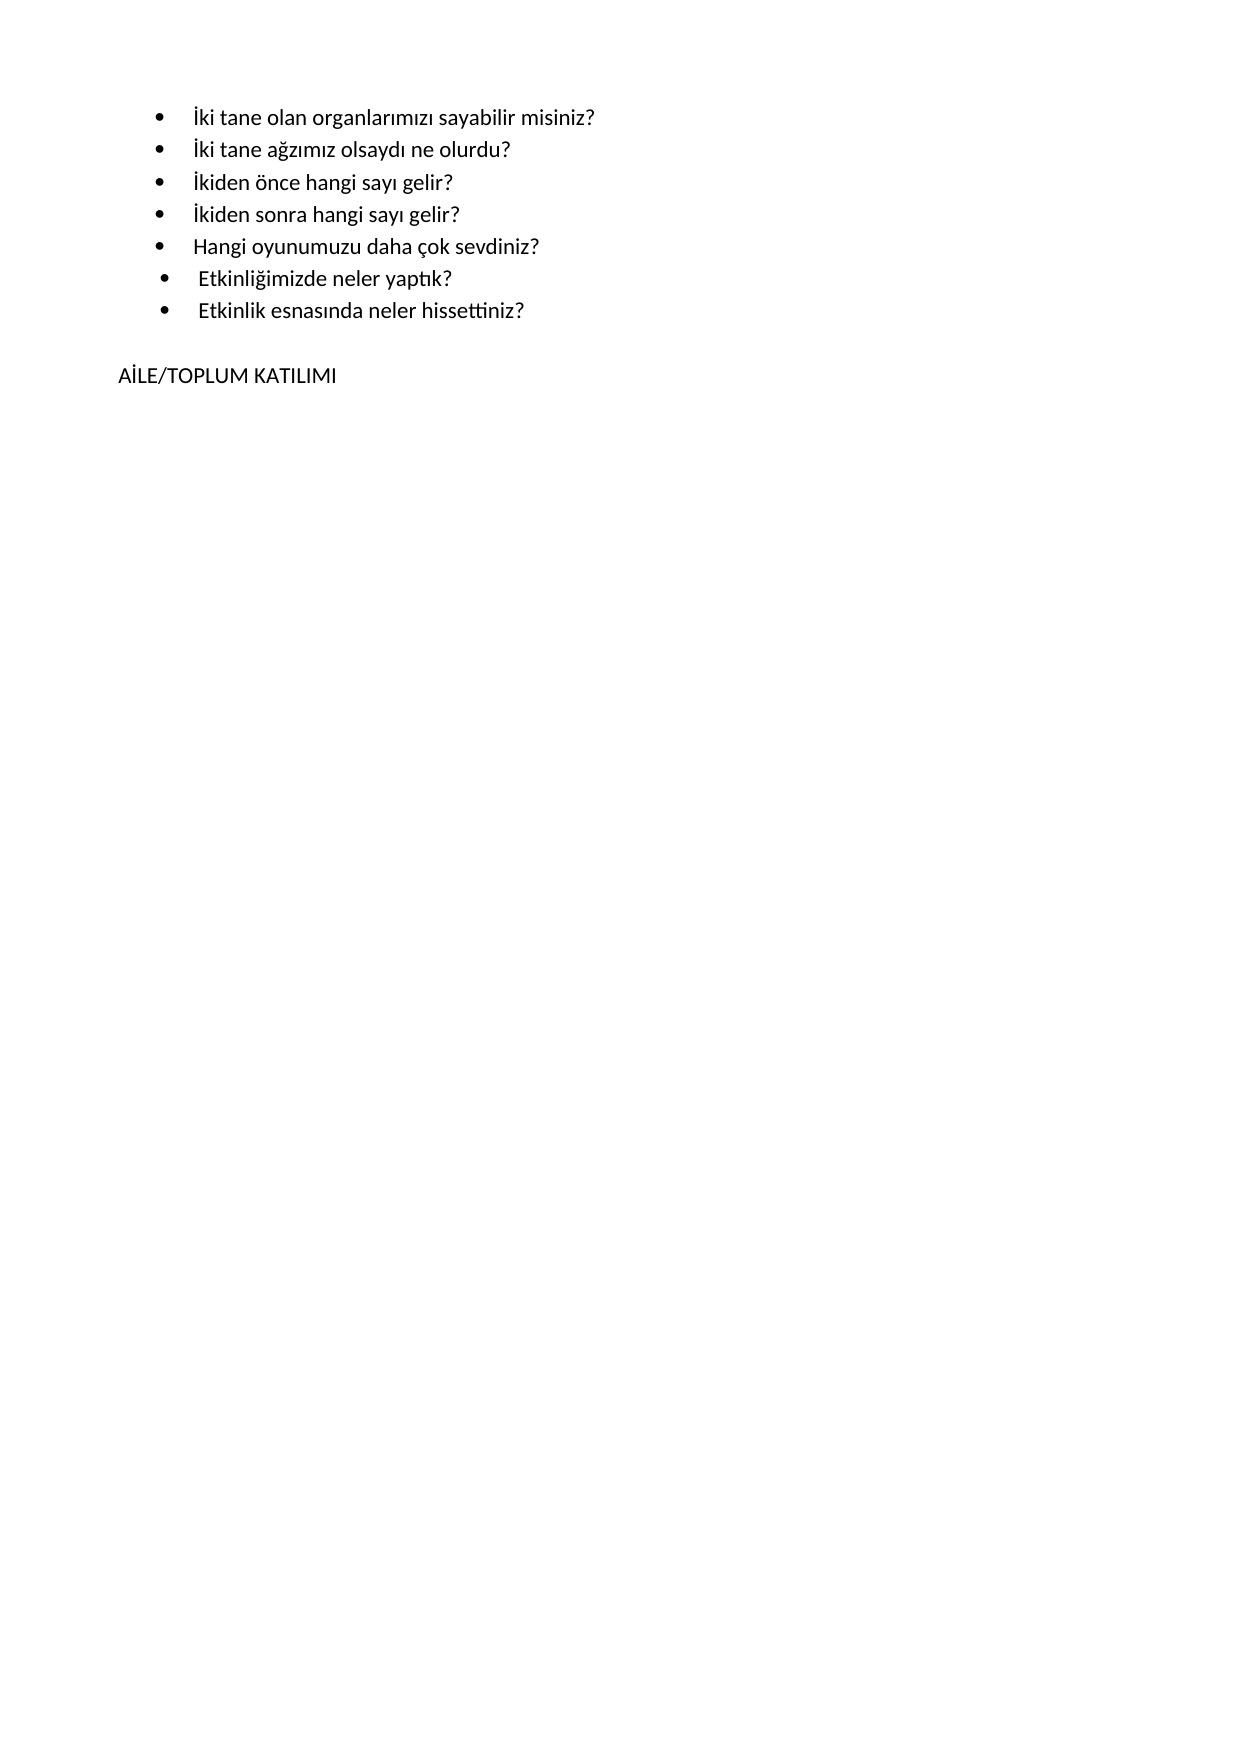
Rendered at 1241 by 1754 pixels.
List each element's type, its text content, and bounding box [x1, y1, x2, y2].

list Etkinliğimizde neler yaptık? [161, 264, 1122, 292]
list İki tane ağzımız olsaydı ne olurdu? [156, 136, 1122, 164]
text AİLE/TOPLUM KATILIMI [118, 361, 1122, 389]
list İki tane olan organlarımızı sayabilir misiniz? [156, 103, 1122, 131]
list Etkinlik esnasında neler hissettiniz? [161, 297, 1122, 324]
list İkiden sonra hangi sayı gelir? [156, 200, 1122, 228]
list İkiden önce hangi sayı gelir? [156, 168, 1122, 196]
list Hangi oyunumuzu daha çok sevdiniz? [156, 232, 1122, 260]
